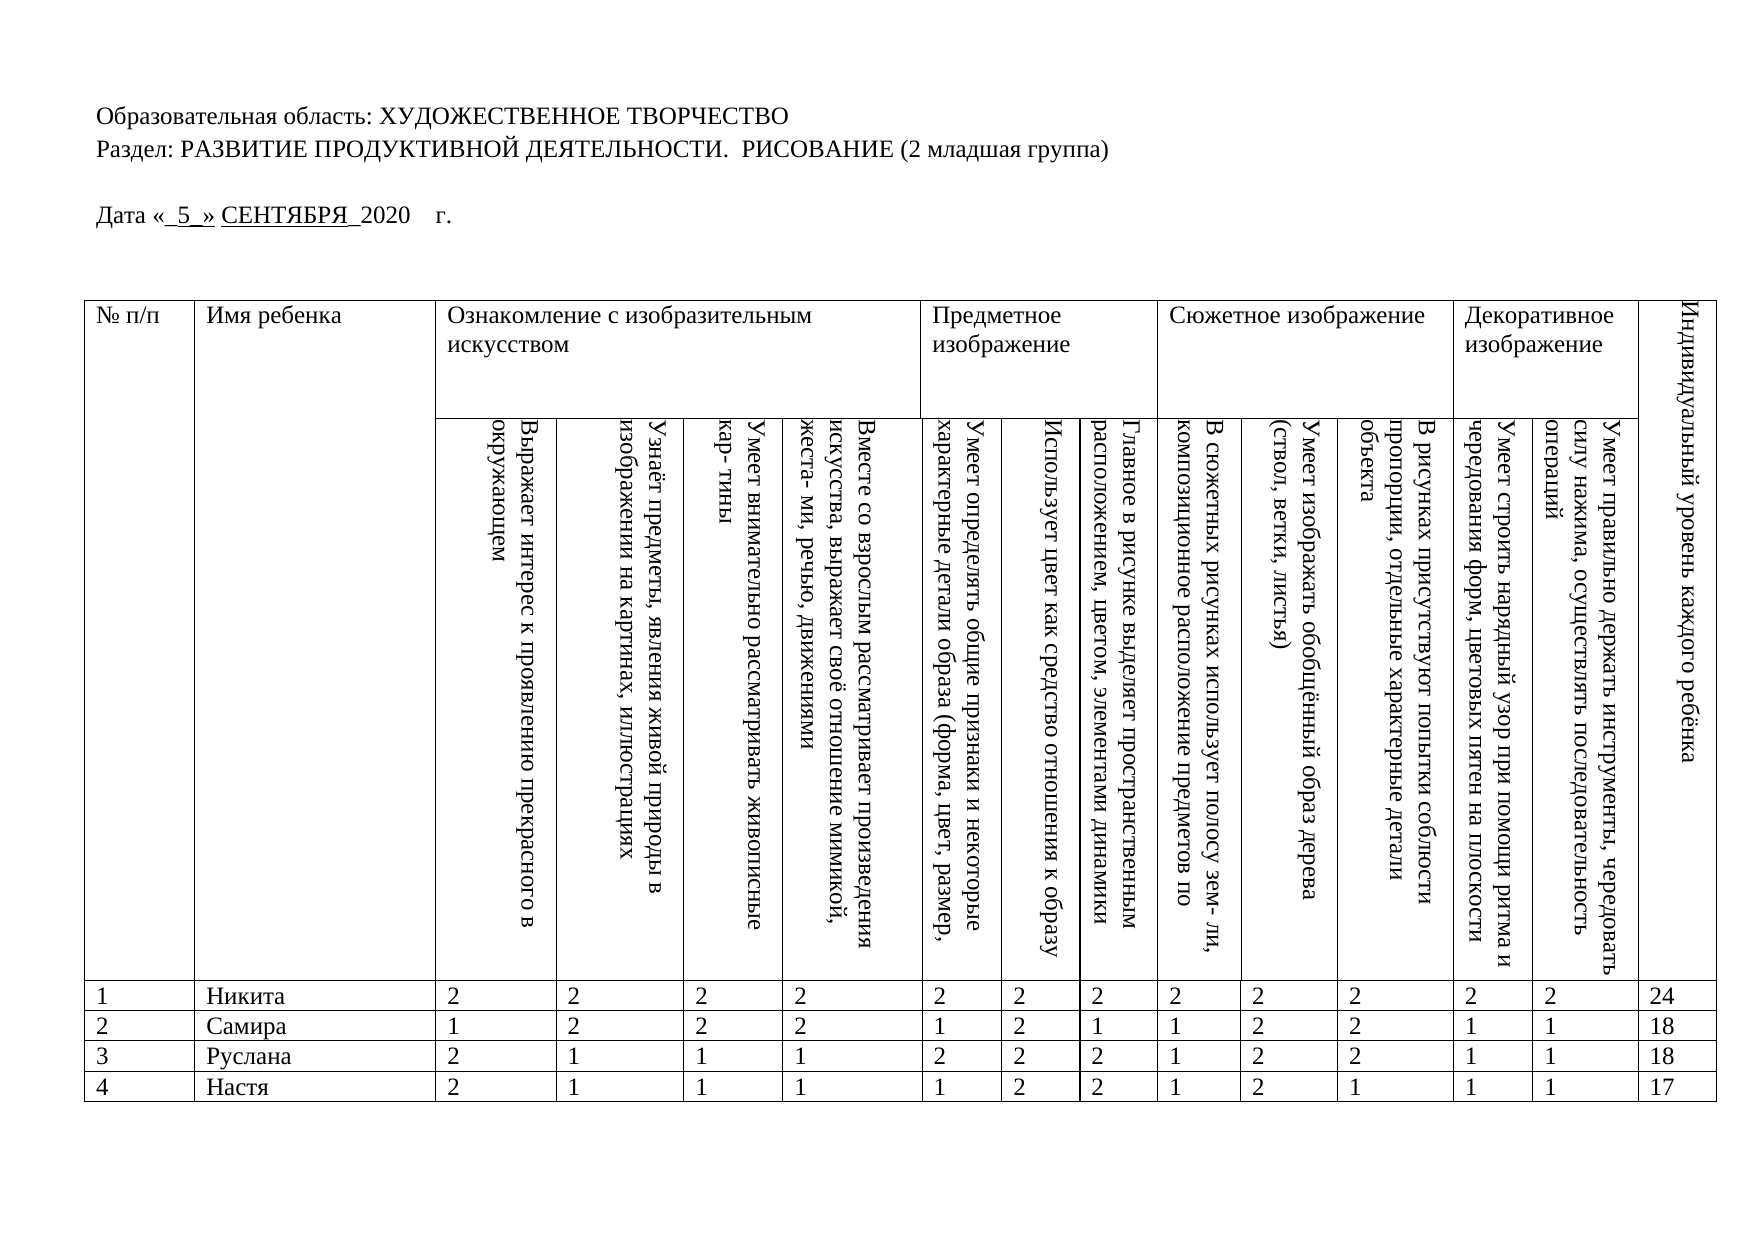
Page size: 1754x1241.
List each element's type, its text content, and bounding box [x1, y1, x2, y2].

table_header Имя ребенка [195, 301, 435, 980]
table_cell Руслана [195, 1041, 435, 1071]
table_cell 1 [783, 1072, 922, 1101]
table_cell Никита [195, 981, 435, 1010]
table_cell 17 [1639, 1072, 1716, 1101]
table_cell Настя [195, 1072, 435, 1101]
text Образовательная область: ХУДОЖЕСТВЕННОЕ ТВОРЧЕСТВО [96, 101, 1725, 130]
table_cell Выражает интерес к проявлению прекрасного в окружающем [436, 419, 556, 980]
table_cell 2 [684, 981, 782, 1010]
table_cell 2 [1533, 981, 1638, 1010]
table_cell Умеет строить нарядный узор при помощи ритма и чередования форм, цветовых пятен на плоскости [1454, 419, 1532, 980]
table_cell Главное в рисунке выделяет пространственным расположением, цветом, элементами динамики [1081, 419, 1157, 980]
table_cell 2 [1158, 981, 1240, 1010]
table_cell В рисунках присутствуют попытки соблюсти пропорции, отдельные характерные детали объекта [1338, 419, 1453, 980]
table_cell 4 [85, 1072, 194, 1101]
table_cell 18 [1639, 1011, 1716, 1040]
table_cell Вместе со взрослым рассматривает произведения искусства, выражает своё отношение мимикой, жеста- ми, речью, движениями [783, 419, 922, 980]
table_cell 2 [783, 981, 922, 1010]
table_cell 2 [1241, 981, 1337, 1010]
table_cell 1 [1454, 1072, 1532, 1101]
table_cell 2 [783, 1011, 922, 1040]
table_cell 2 [557, 981, 683, 1010]
table_cell Узнаёт предметы, явления живой природы в изображении на картинах, иллюстрациях [557, 419, 683, 980]
table_cell 2 [1081, 1041, 1157, 1071]
table_header Предметное изображение [921, 301, 1157, 376]
table_cell 2 [1241, 1072, 1337, 1101]
table_cell В сюжетных рисунках использует полосу зем- ли, композиционное расположение предметов по всему листу [1158, 419, 1241, 980]
table_cell 1 [1158, 1041, 1240, 1071]
table_cell 2 [684, 1011, 782, 1040]
table_cell Умеет изображать обобщённый образ дерева (ствол, ветки, листья) [1242, 419, 1337, 980]
table_cell 2 [1241, 1011, 1337, 1040]
table_cell Умеет правильно держать инструменты, чередовать силу нажима, осуществлять последовательность операций [1533, 419, 1638, 980]
table_cell 2 [1454, 981, 1532, 1010]
table_cell 2 [1338, 1011, 1453, 1040]
table_cell 1 [557, 1041, 683, 1071]
table_cell 2 [1002, 981, 1079, 1010]
table_cell 2 [1081, 981, 1157, 1010]
text Дата «_5_» СЕНТЯБРЯ_2020 г. [96, 201, 1725, 229]
table_cell 1 [1533, 1011, 1638, 1040]
table_cell 1 [557, 1072, 683, 1101]
table_cell 1 [85, 981, 194, 1010]
table_cell 1 [783, 1041, 922, 1071]
table_cell 1 [923, 1011, 1001, 1040]
table_cell 3 [85, 1041, 194, 1071]
table_cell 1 [1454, 1041, 1532, 1071]
table_cell 1 [684, 1072, 782, 1101]
table_header Индивидуальный уровень каждого ребёнка [1639, 301, 1716, 980]
table_header Декоративное изображение [1454, 301, 1638, 418]
table_cell 1 [1158, 1072, 1240, 1101]
table_cell 1 [684, 1041, 782, 1071]
table_cell [921, 376, 1157, 418]
table_cell 2 [1002, 1011, 1079, 1040]
table_cell Умеет определять общие признаки и некоторые характерные детали образа (форма, цвет, размер, фактура поверхности) [923, 419, 1001, 980]
table_cell 1 [1533, 1072, 1638, 1101]
table_cell 1 [1338, 1072, 1453, 1101]
table_cell 2 [1002, 1072, 1079, 1101]
table_cell 2 [1338, 981, 1453, 1010]
table_cell 2 [1081, 1072, 1157, 1101]
table_cell Самира [195, 1011, 435, 1040]
table_cell 1 [1158, 1011, 1240, 1040]
table_header № п/п [85, 301, 194, 980]
table_cell Умеет внимательно рассматривать живописные кар- тины [684, 419, 782, 980]
table_cell 1 [1454, 1011, 1532, 1040]
table_header Ознакомление с изобразительным искусством [436, 301, 920, 418]
table_cell 2 [1002, 1041, 1079, 1071]
table_cell Использует цвет как средство отношения к образу [1002, 419, 1079, 980]
table_cell 1 [1081, 1011, 1157, 1040]
table_cell 2 [923, 981, 1001, 1010]
table_cell 2 [85, 1011, 194, 1040]
table_cell 2 [436, 981, 556, 1010]
table_header Сюжетное изображение [1158, 301, 1453, 418]
table_cell 2 [436, 1072, 556, 1101]
table_cell 2 [1338, 1041, 1453, 1071]
table_cell 2 [557, 1011, 683, 1040]
table_cell 2 [923, 1041, 1001, 1071]
table_cell 2 [436, 1041, 556, 1071]
table_cell 1 [1533, 1041, 1638, 1071]
text Раздел: РАЗВИТИЕ ПРОДУКТИВНОЙ ДЕЯТЕЛЬНОСТИ. РИСОВАНИЕ (2 младшая группа) [96, 134, 1725, 163]
table_cell 18 [1639, 1041, 1716, 1071]
table_cell 1 [923, 1072, 1001, 1101]
table_cell 1 [436, 1011, 556, 1040]
table_cell 2 [1241, 1041, 1337, 1071]
table_cell 24 [1639, 981, 1716, 1010]
